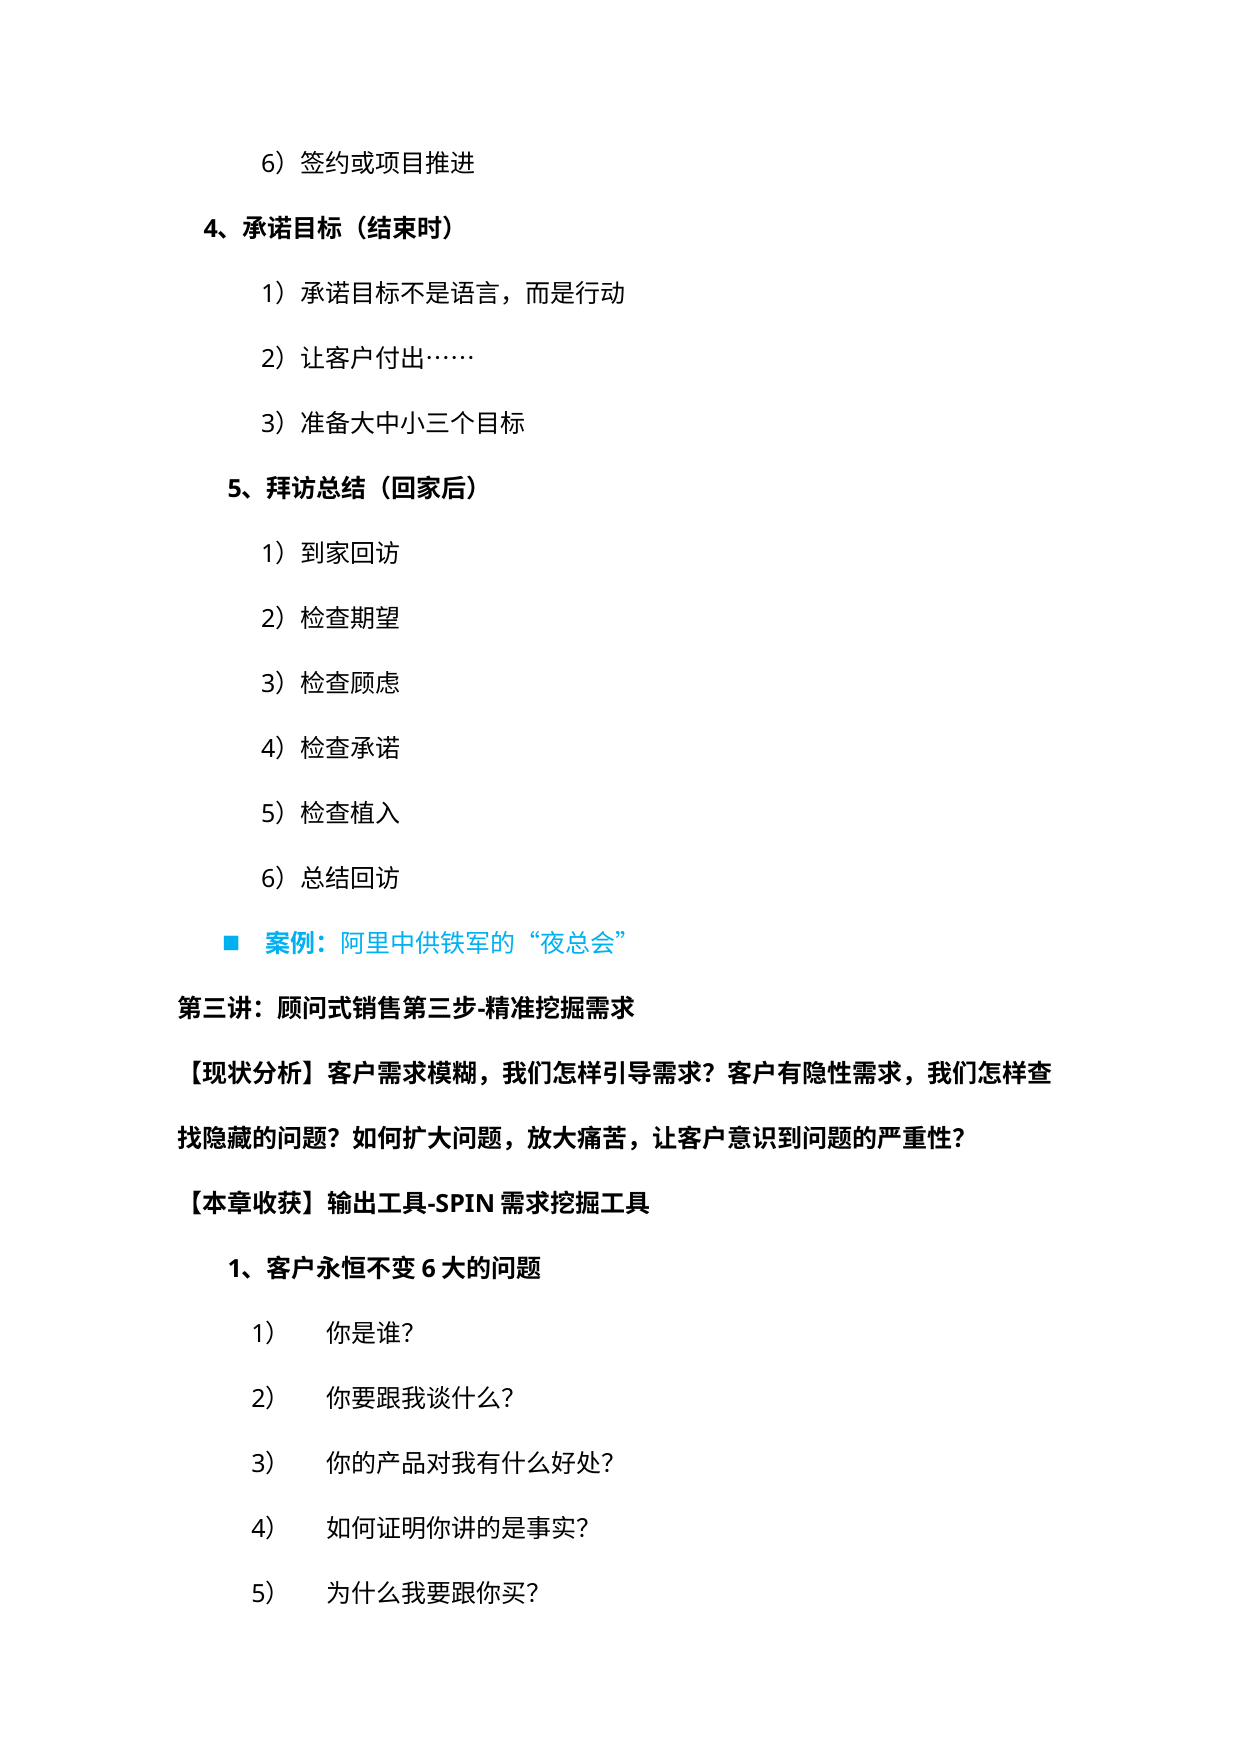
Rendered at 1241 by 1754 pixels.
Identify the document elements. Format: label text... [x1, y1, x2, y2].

text 5、拜访总结（回家后） [177, 454, 1061, 519]
text 【现状分析】客户需求模糊，我们怎样引导需求？客户有隐性需求，我们怎样查找隐藏的问题？如何扩大问题，放大痛苦，让客户意识到问题的严重性？ [177, 1039, 1063, 1169]
text 6）签约或项目推进 [236, 129, 1061, 194]
list 案例：阿里中供铁军的“夜总会” [222, 909, 1061, 974]
list 如何证明你讲的是事实？ [251, 1494, 1063, 1559]
text 2）检查期望 [236, 584, 1061, 649]
list 你的产品对我有什么好处？ [251, 1429, 1063, 1494]
list 你是谁？ [251, 1299, 1063, 1364]
list 你要跟我谈什么？ [251, 1364, 1063, 1429]
text 6）总结回访 [236, 844, 1061, 909]
text 2）让客户付出…… [236, 324, 1061, 389]
text 5）检查植入 [236, 779, 1061, 844]
text 4、承诺目标（结束时） [177, 194, 1063, 259]
text 1、客户永恒不变6大的问题 [177, 1234, 1063, 1299]
text 4）检查承诺 [236, 714, 1061, 779]
text 【本章收获】输出工具-SPIN需求挖掘工具 [177, 1169, 1061, 1234]
text 3）准备大中小三个目标 [236, 389, 1061, 454]
text 1）承诺目标不是语言，而是行动 [236, 259, 1061, 324]
text 3）检查顾虑 [236, 649, 1061, 714]
list 为什么我要跟你买？ [251, 1559, 1063, 1624]
text 1）到家回访 [236, 519, 1061, 584]
text 第三讲：顾问式销售第三步-精准挖掘需求 [177, 974, 1063, 1039]
